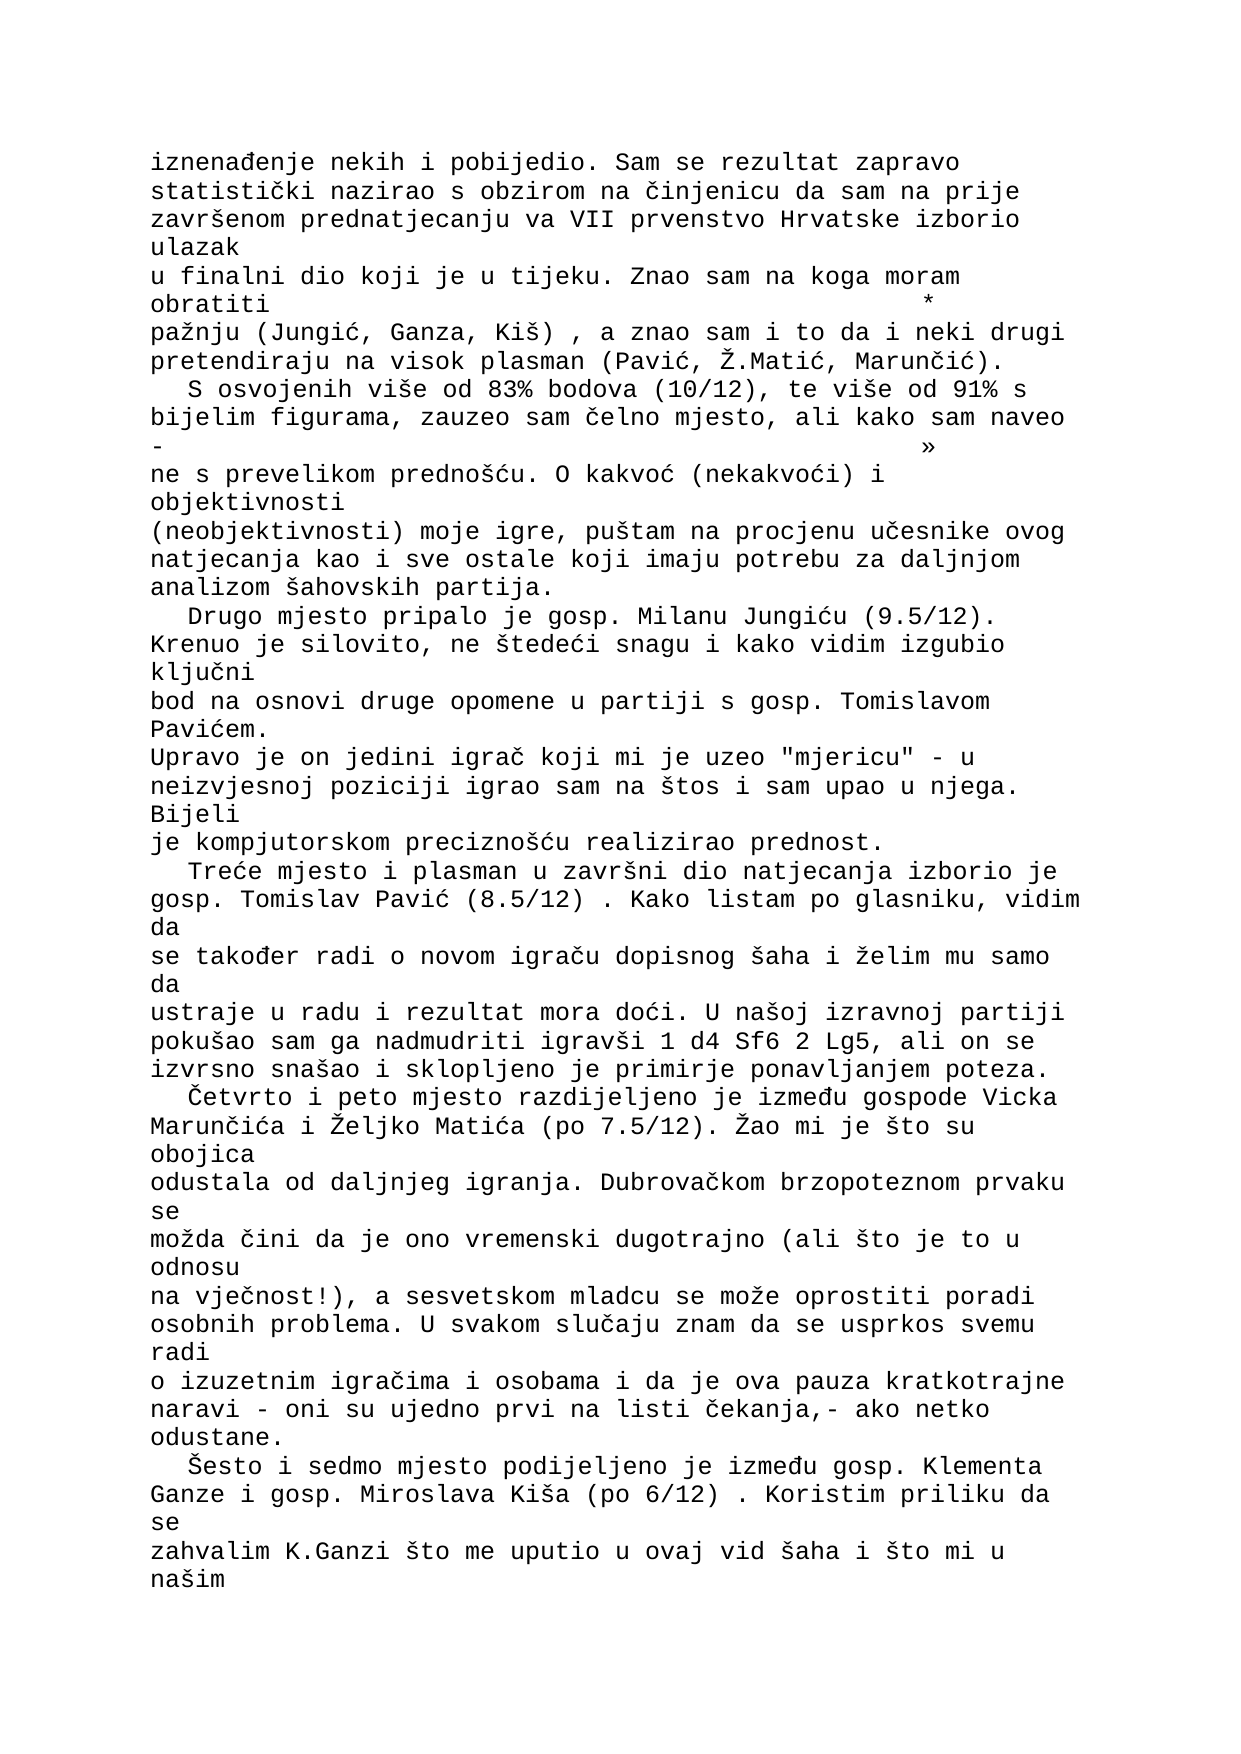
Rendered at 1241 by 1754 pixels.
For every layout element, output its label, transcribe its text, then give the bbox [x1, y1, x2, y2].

text Treće mjesto i plasman u završni dio natjecanja izborio je gosp. Tomislav Pavić (8.5/12) . Kako listam po glasniku, vidim da se također radi o novom igraču dopisnog šaha i želim mu samo da ustraje u radu i rezultat mora doći. U našoj izravnoj partiji pokušao sam ga nadmudriti igravši 1 d4 Sf6 2 Lg5, ali on se izvrsno snašao i sklopljeno je primirje ponavljanjem poteza. [150, 858, 1090, 1085]
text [150, 1453, 1090, 1595]
text Upravo je on jedini igrač koji mi je uzeo "mjericu" - u neizvjesnoj poziciji igrao sam na štos i sam upao u njega. Bijeli je kompjutorskom preciznošću realizirao prednost. [150, 745, 1090, 858]
text Krenuo je silovito, ne štedeći snagu i kako vidim izgubio ključni bod na osnovi druge opomene u partiji s gosp. Tomislavom Pavićem. [150, 632, 1090, 745]
text Četvrto i peto mjesto razdijeljeno je između gospode Vicka Marunčića i Željko Matića (po 7.5/12). Žao mi je što su obojica odustala od daljnjeg igranja. Dubrovačkom brzopoteznom prvaku se možda čini da je ono vremenski dugotrajno (ali što je to u odnosu na vječnost!), a sesvetskom mladcu se može oprostiti poradi osobnih problema. U svakom slučaju znam da se usprkos svemu radi o izuzetnim igračima i osobama i da je ova pauza kratkotrajne naravi - oni su ujedno prvi na listi čekanja,- ako netko odustane. [150, 1085, 1090, 1453]
text iznenađenje nekih i pobijedio. Sam se rezultat zapravo statistički nazirao s obzirom na činjenicu da sam na prije [150, 150, 1090, 207]
text završenom prednatjecanju va VII prvenstvo Hrvatske izborio ulazak u finalni dio koji je u tijeku. Znao sam na koga moram obratiti * [150, 207, 1090, 320]
text S osvojenih više od 83% bodova (10/12), te više od 91% s bijelim figurama, zauzeo sam čelno mjesto, ali kako sam naveo - » [150, 377, 1090, 462]
text ne s prevelikom prednošću. O kakvoć (nekakvoći) i objektivnosti (neobjektivnosti) moje igre, puštam na procjenu učesnike ovog natjecanja kao i sve ostale koji imaju potrebu za daljnjom analizom šahovskih partija. [150, 462, 1090, 603]
text pažnju (Jungić, Ganza, Kiš) , a znao sam i to da i neki drugi pretendiraju na visok plasman (Pavić, Ž.Matić, Marunčić). [150, 320, 1090, 377]
text Drugo mjesto pripalo je gosp. Milanu Jungiću (9.5/12). [150, 603, 1090, 632]
